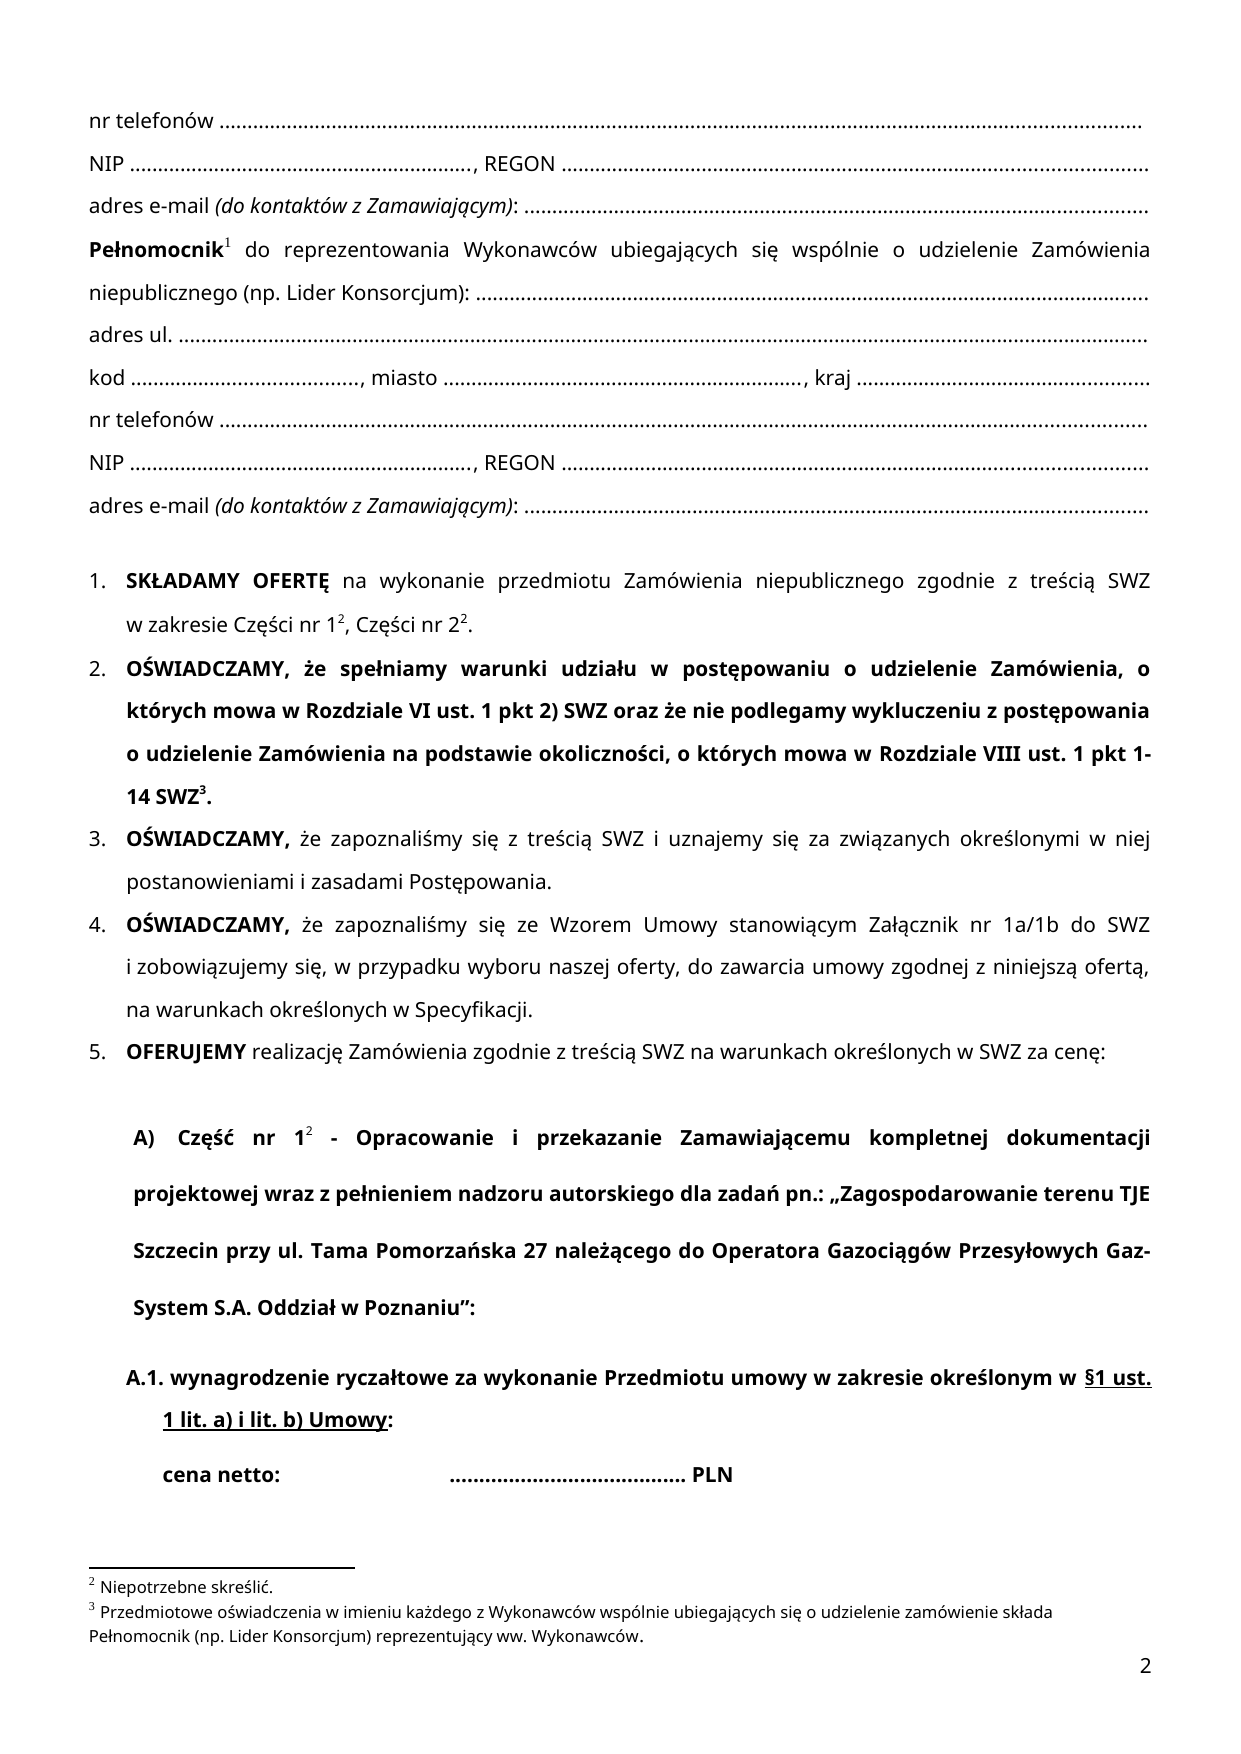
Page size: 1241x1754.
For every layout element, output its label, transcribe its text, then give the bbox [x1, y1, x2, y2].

text NIP , REGON [89, 448, 1152, 477]
list cena netto: ........................................ PLN [126, 1460, 1152, 1489]
list SKŁADAMY OFERTĘ na wykonanie przedmiotu Zamówienia niepublicznego zgodnie z treścią SWZ w zakresie Części nr 1, Części nr 22. [89, 566, 1152, 639]
text adres ul. [89, 320, 1152, 349]
list Oświadczamy, że zapoznaliśmy się z treścią SWZ i uznajemy się za związanych określonymi w niej postanowieniami i zasadami Postępowania. [89, 824, 1152, 896]
text NIP , REGON [89, 149, 1152, 177]
text A) Część nr 12 - Opracowanie i przekazanie Zamawiającemu kompletnej dokumentacji projektowej wraz z pełnieniem nadzoru autorskiego dla zadań pn.: „Zagospodarowanie terenu TJE Szczecin przy ul. Tama Pomorzańska 27 należącego do Operatora Gazociągów Przesyłowych Gaz-System S.A. Oddział w Poznaniu”: [133, 1123, 1152, 1322]
text Pełnomocnik1 do reprezentowania Wykonawców ubiegających się wspólnie o udzielenie Zamówienia niepublicznego (np. Lider Konsorcjum): [89, 234, 1152, 306]
text kod , miasto , kraj [89, 363, 1152, 391]
text nr telefonów [89, 406, 1152, 434]
list OFERUJEMY realizację Zamówienia zgodnie z treścią SWZ na warunkach określonych w SWZ za cenę: [89, 1037, 1152, 1066]
list A.1. wynagrodzenie ryczałtowe za wykonanie Przedmiotu umowy w zakresie określonym w §1 ust. 1 lit. a) i lit. b) Umowy: [126, 1363, 1152, 1434]
text adres e-mail (do kontaktów z Zamawiającym): [89, 491, 1152, 519]
list OŚWIADCZAMY, że spełniamy warunki udziału w postępowaniu o udzielenie Zamówienia, o których mowa w Rozdziale VI ust. 1 pkt 2) SWZ oraz że nie podlegamy wykluczeniu z postępowania o udzielenie Zamówienia na podstawie okoliczności, o których mowa w Rozdziale VIII ust. 1 pkt 1-14 SWZ. [89, 654, 1152, 810]
list OŚWIADCZAMY, że zapoznaliśmy się ze Wzorem Umowy stanowiącym Załącznik nr 1a/1b do SWZ i zobowiązujemy się, w przypadku wyboru naszej oferty, do zawarcia umowy zgodnej z niniejszą ofertą, na warunkach określonych w Specyfikacji. [89, 910, 1152, 1023]
text nr telefonów [89, 106, 1152, 135]
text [89, 192, 1152, 220]
